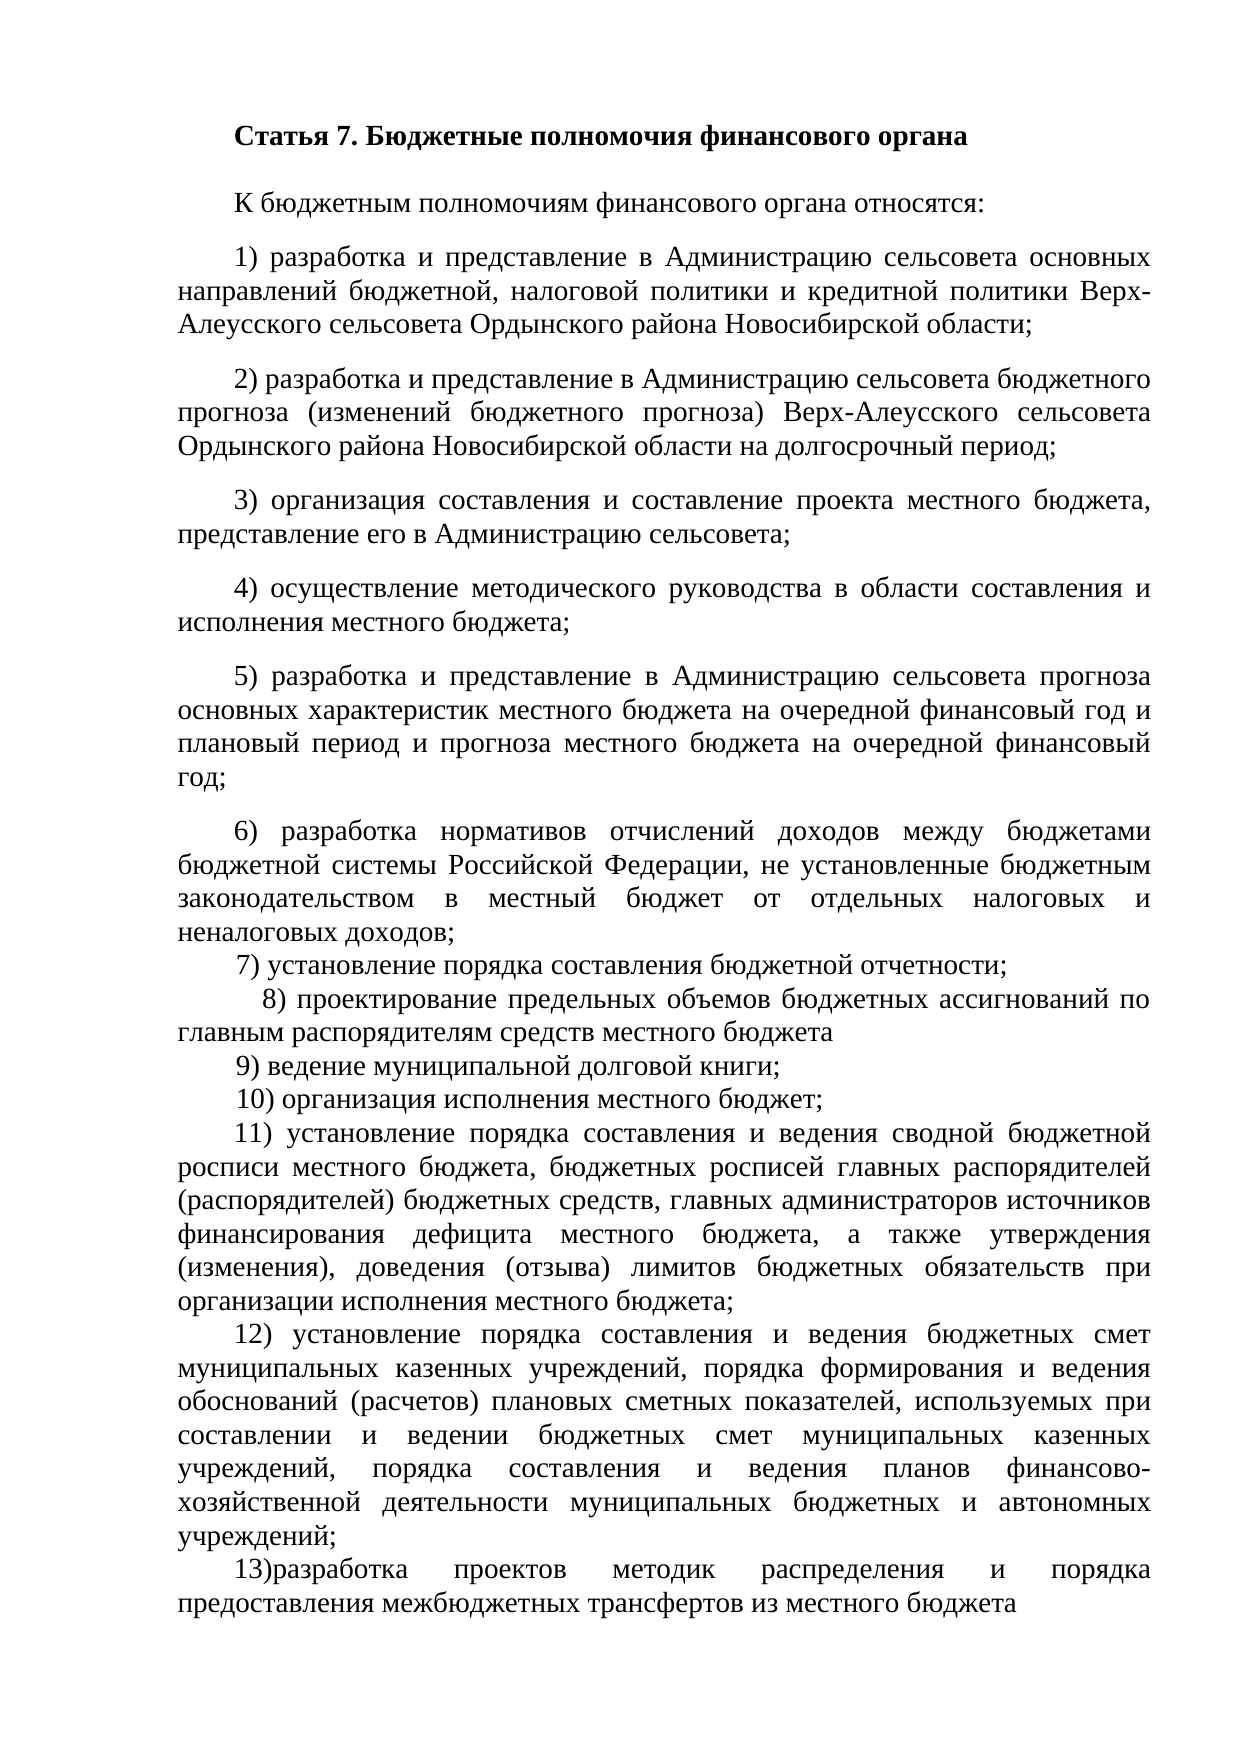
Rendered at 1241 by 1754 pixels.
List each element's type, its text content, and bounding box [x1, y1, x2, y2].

text 5) разработка и представление в Администрацию сельсовета прогноза основных характеристик местного бюджета на очередной финансовый год и плановый период и прогноза местного бюджета на очередной финансовый год; [177, 658, 1152, 792]
text 4) осуществление методического руководства в области составления и исполнения местного бюджета; [177, 570, 1152, 637]
text 13)разработка проектов методик распределения и порядка предоставления межбюджетных трансфертов из местного бюджета [177, 1551, 1152, 1618]
text 6) разработка нормативов отчислений доходов между бюджетами бюджетной системы Российской Федерации, не установленные бюджетным законодательством в местный бюджет от отдельных налоговых и неналоговых доходов; [177, 813, 1152, 947]
text 11) установление порядка составления и ведения сводной бюджетной росписи местного бюджета, бюджетных росписей главных распорядителей (распорядителей) бюджетных средств, главных администраторов источников финансирования дефицита местного бюджета, а также утверждения (изменения), доведения (отзыва) лимитов бюджетных обязательств при организации исполнения местного бюджета; [177, 1115, 1152, 1316]
text 3) организация составления и составление проекта местного бюджета, представление его в Администрацию сельсовета; [177, 482, 1152, 549]
text Статья 7. Бюджетные полномочия финансового органа [177, 118, 1152, 152]
text К бюджетным полномочиям финансового органа относятся: [177, 185, 1152, 219]
text 7) установление порядка составления бюджетной отчетности; [177, 947, 1152, 981]
text 1) разработка и представление в Администрацию сельсовета основных направлений бюджетной, налоговой политики и кредитной политики Верх-Алеусского сельсовета Ордынского района Новосибирской области; [177, 239, 1152, 340]
text 10) организация исполнения местного бюджет; [177, 1082, 1152, 1115]
text 8) проектирование предельных объемов бюджетных ассигнований по главным распорядителям средств местного бюджета [177, 981, 1152, 1048]
text 12) установление порядка составления и ведения бюджетных смет муниципальных казенных учреждений, порядка формирования и ведения обоснований (расчетов) плановых сметных показателей, используемых при составлении и ведении бюджетных смет муниципальных казенных учреждений, порядка составления и ведения планов финансово-хозяйственной деятельности муниципальных бюджетных и автономных учреждений; [177, 1316, 1152, 1551]
text 2) разработка и представление в Администрацию сельсовета бюджетного прогноза (изменений бюджетного прогноза) Верх-Алеусского сельсовета Ордынского района Новосибирской области на долгосрочный период; [177, 361, 1152, 462]
text 9) ведение муниципальной долговой книги; [177, 1048, 1152, 1082]
